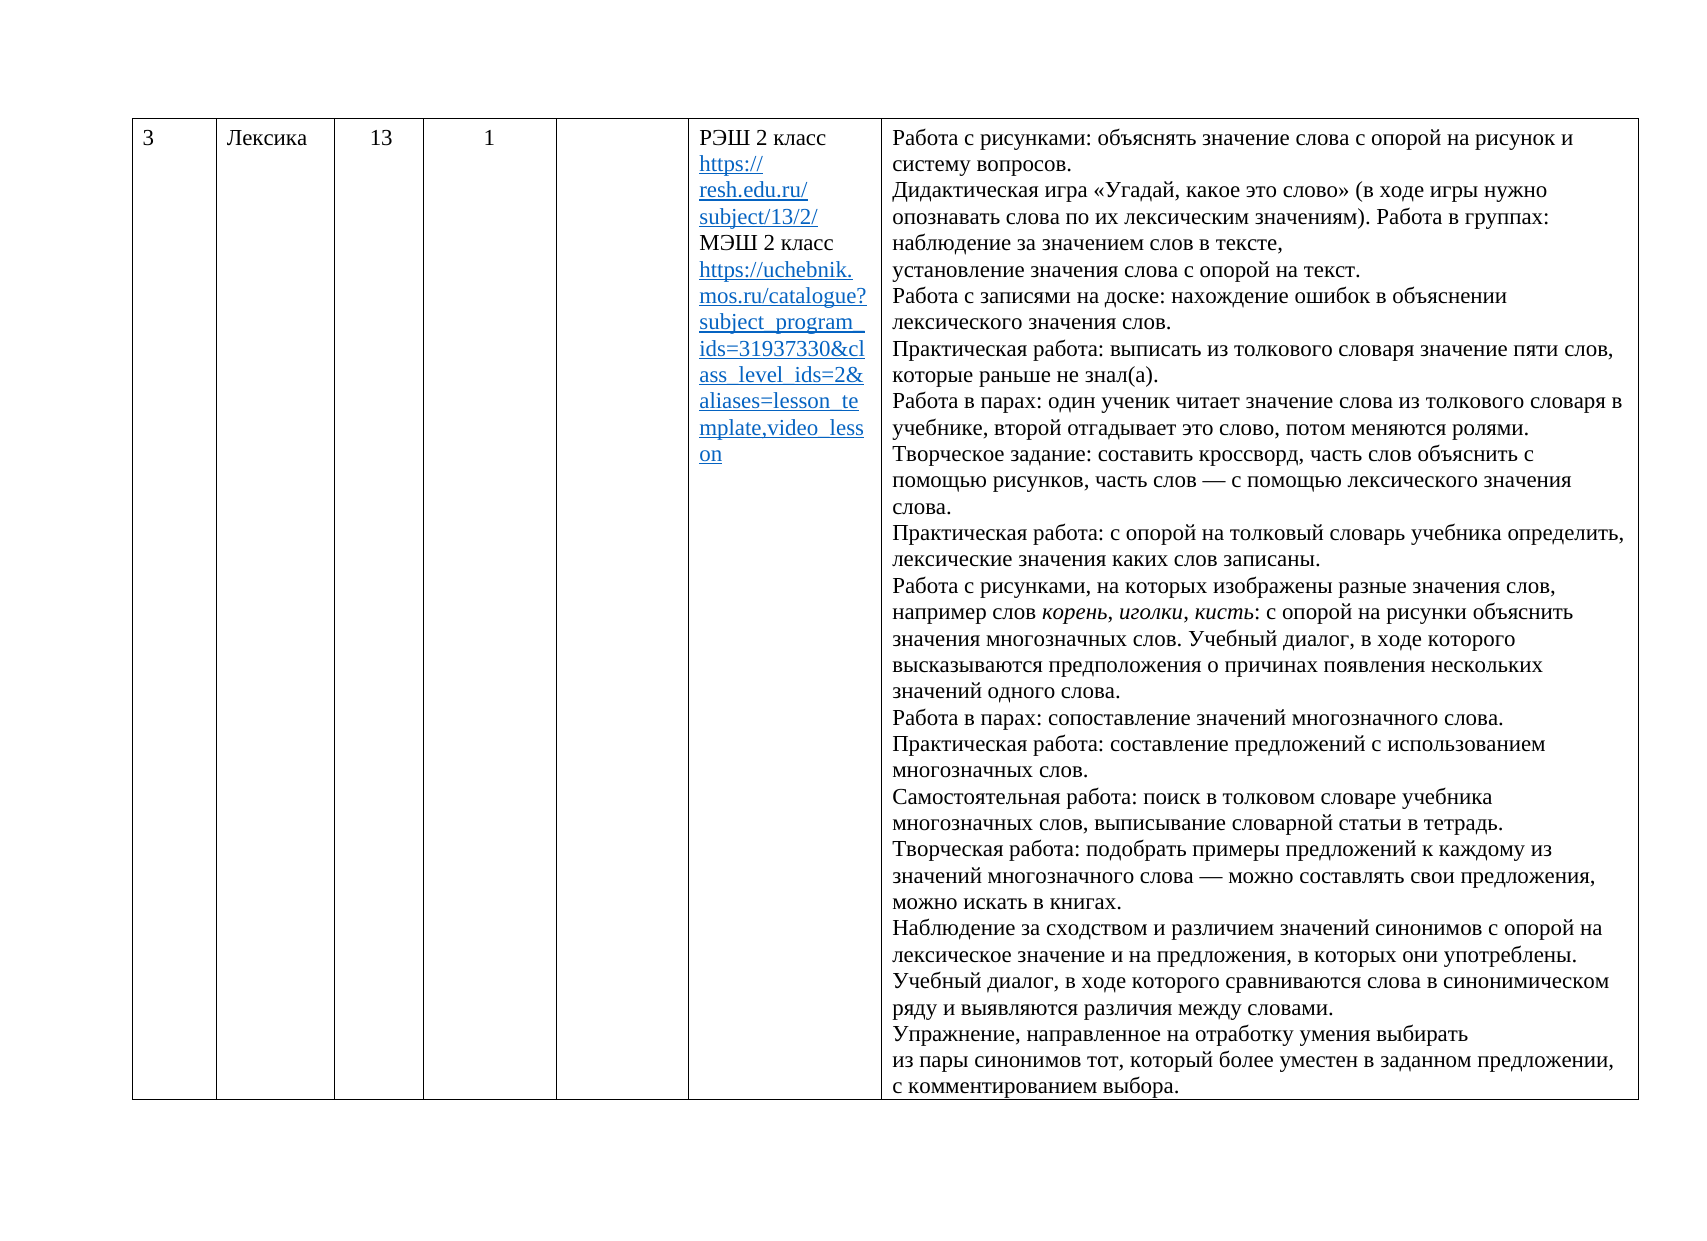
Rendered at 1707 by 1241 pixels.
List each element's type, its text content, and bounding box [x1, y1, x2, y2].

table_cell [882, 119, 1638, 1099]
table_cell 1 [424, 119, 556, 1099]
table_cell 3 [133, 119, 216, 1099]
table_cell 13 [335, 119, 423, 1099]
table_cell Лексика [217, 119, 334, 1099]
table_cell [689, 119, 881, 1099]
table_cell [557, 119, 688, 1099]
